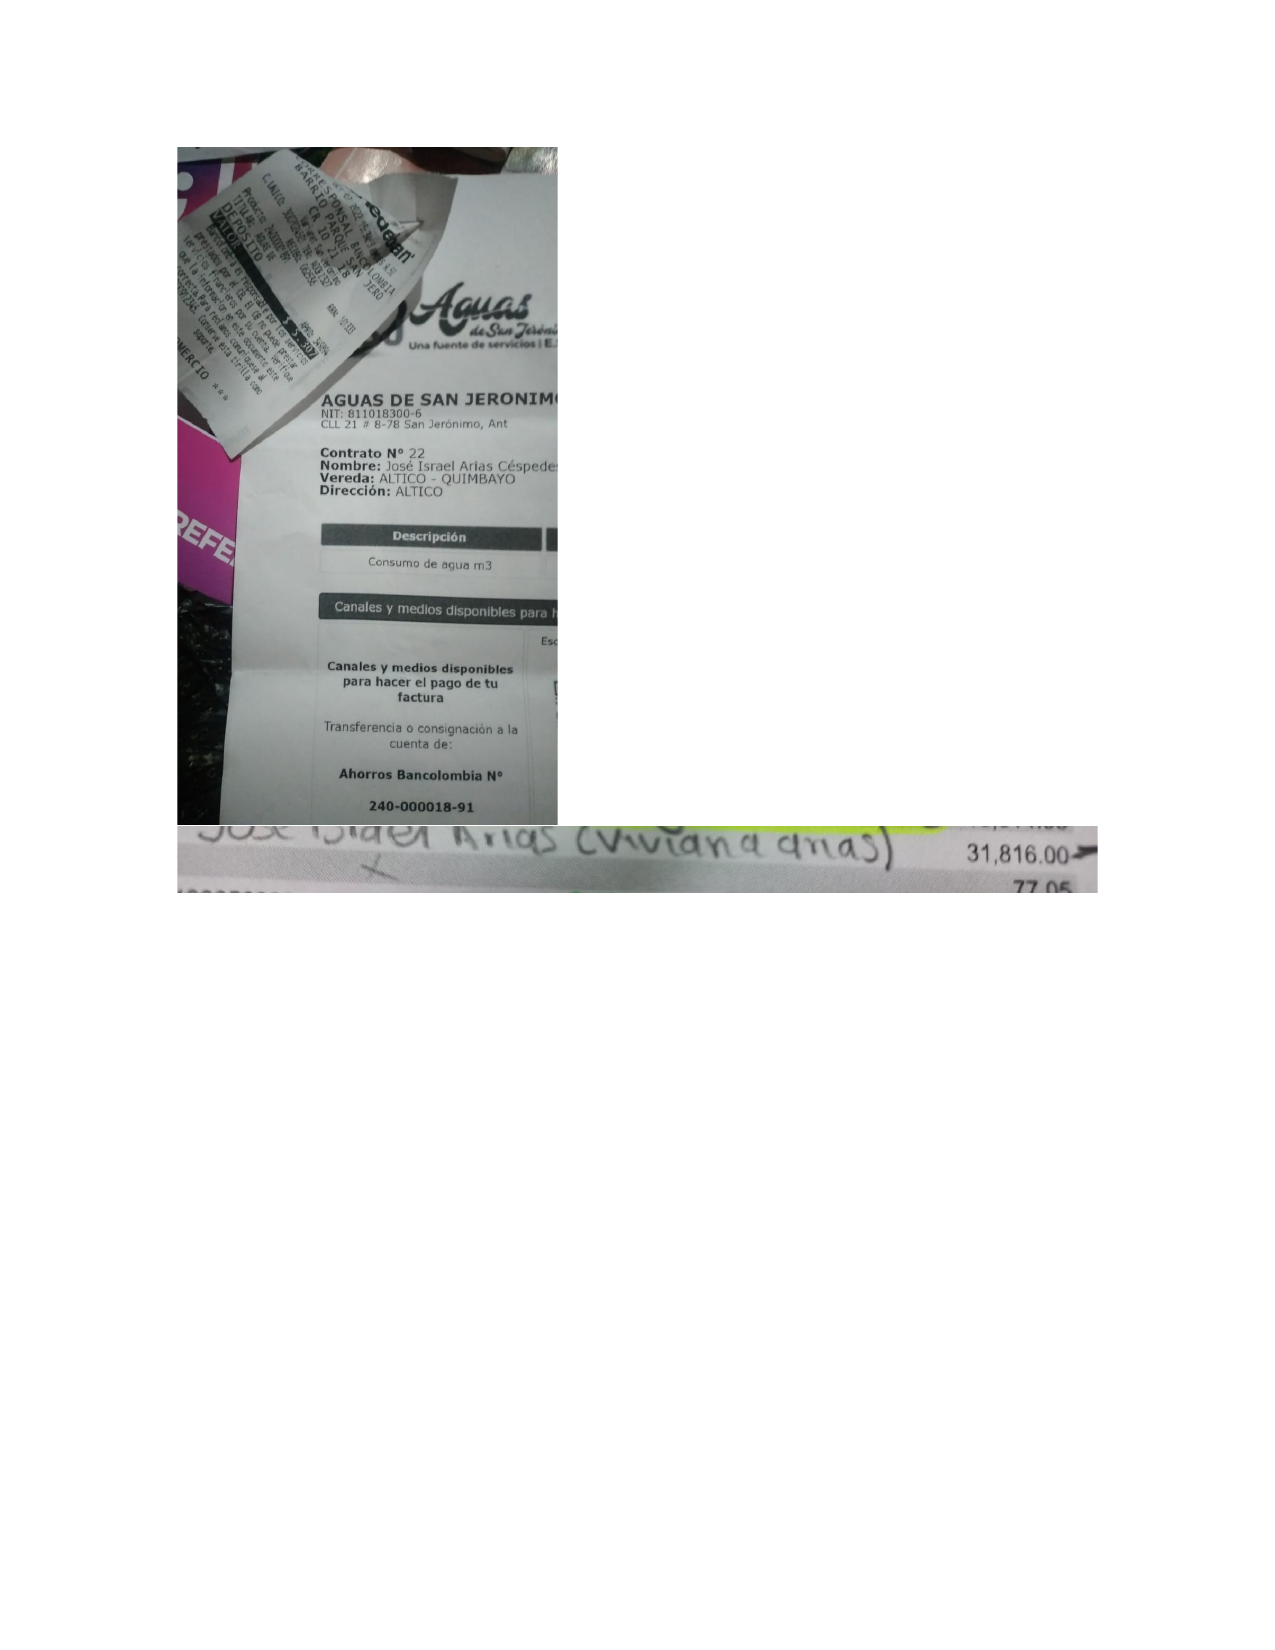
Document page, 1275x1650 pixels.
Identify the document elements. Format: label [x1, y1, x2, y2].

picture [177, 826, 1098, 893]
picture [177, 147, 558, 825]
